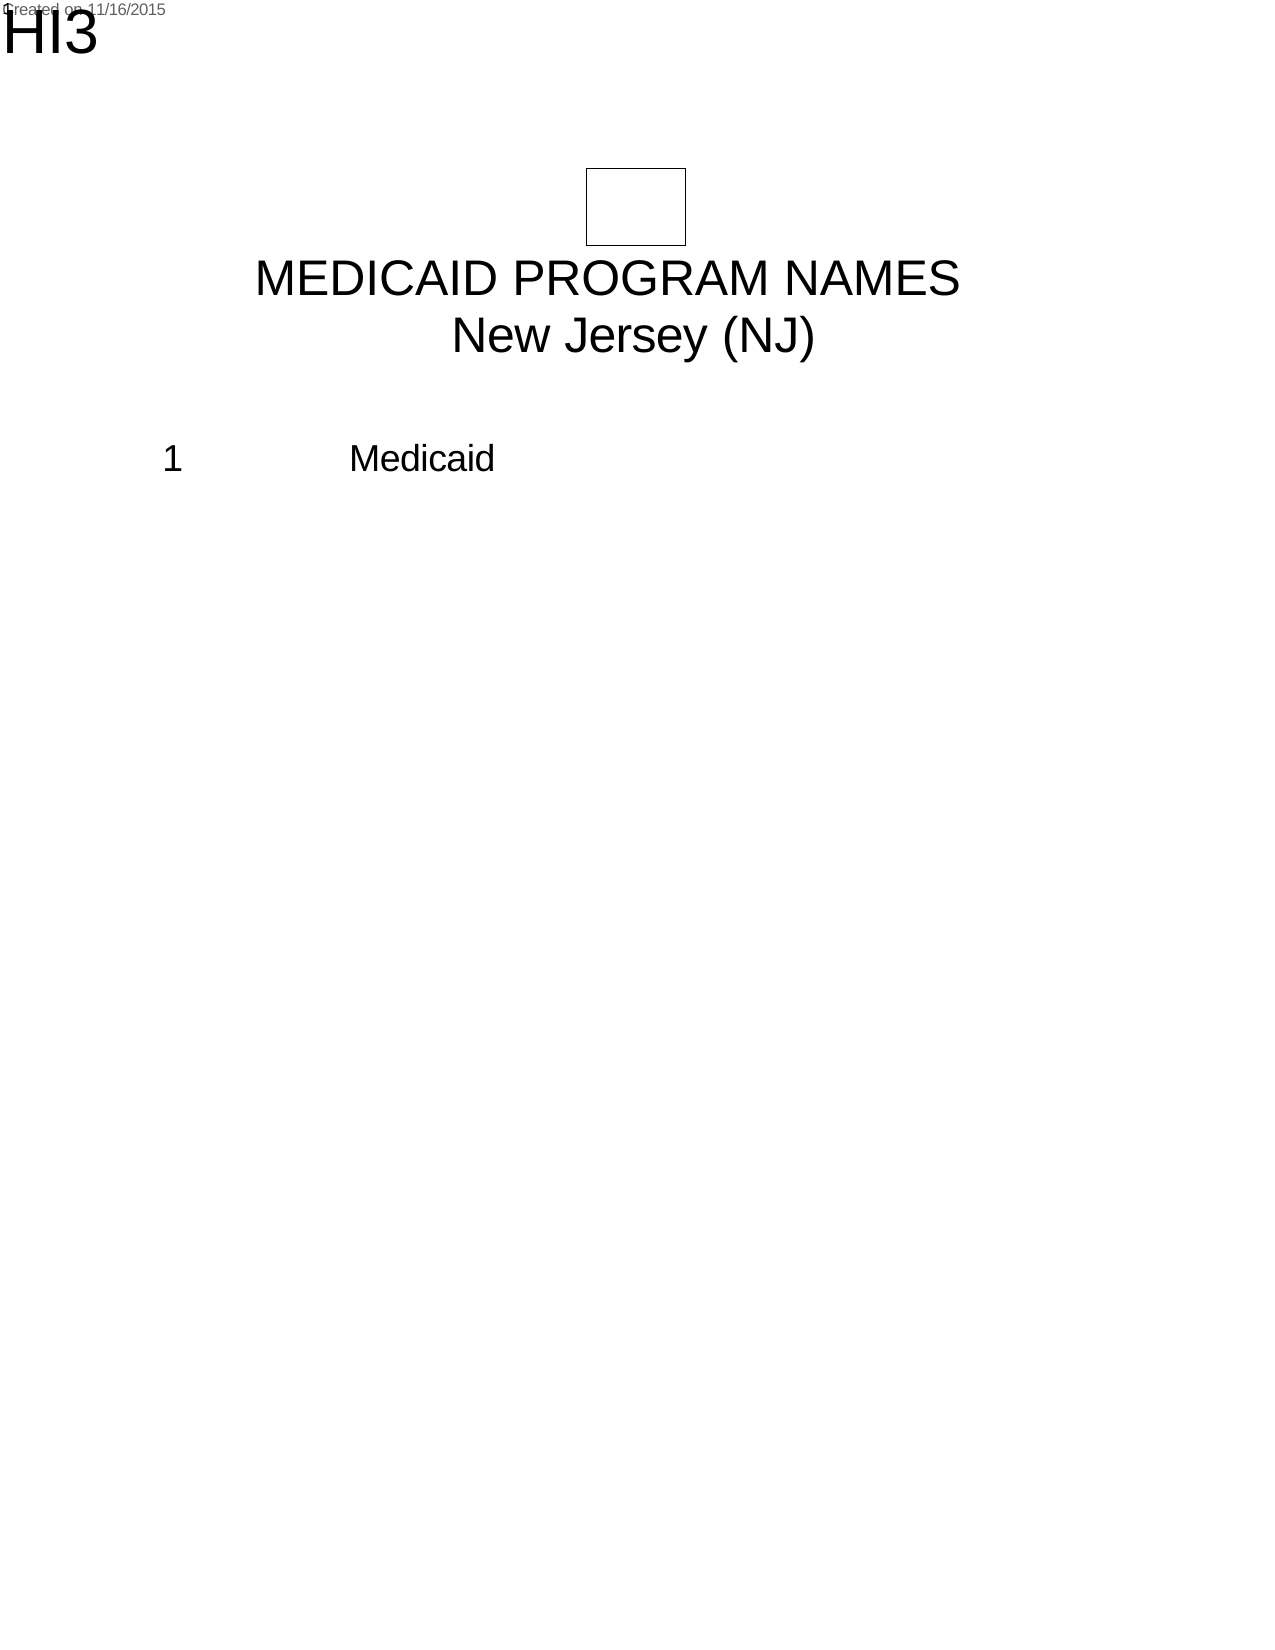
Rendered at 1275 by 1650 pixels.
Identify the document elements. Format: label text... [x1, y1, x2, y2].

subtitle MEDICAID PROGRAM NAMES [223, 249, 992, 307]
text New Jersey (NJ) [274, 307, 992, 364]
text 1 Medicaid [162, 436, 1167, 479]
